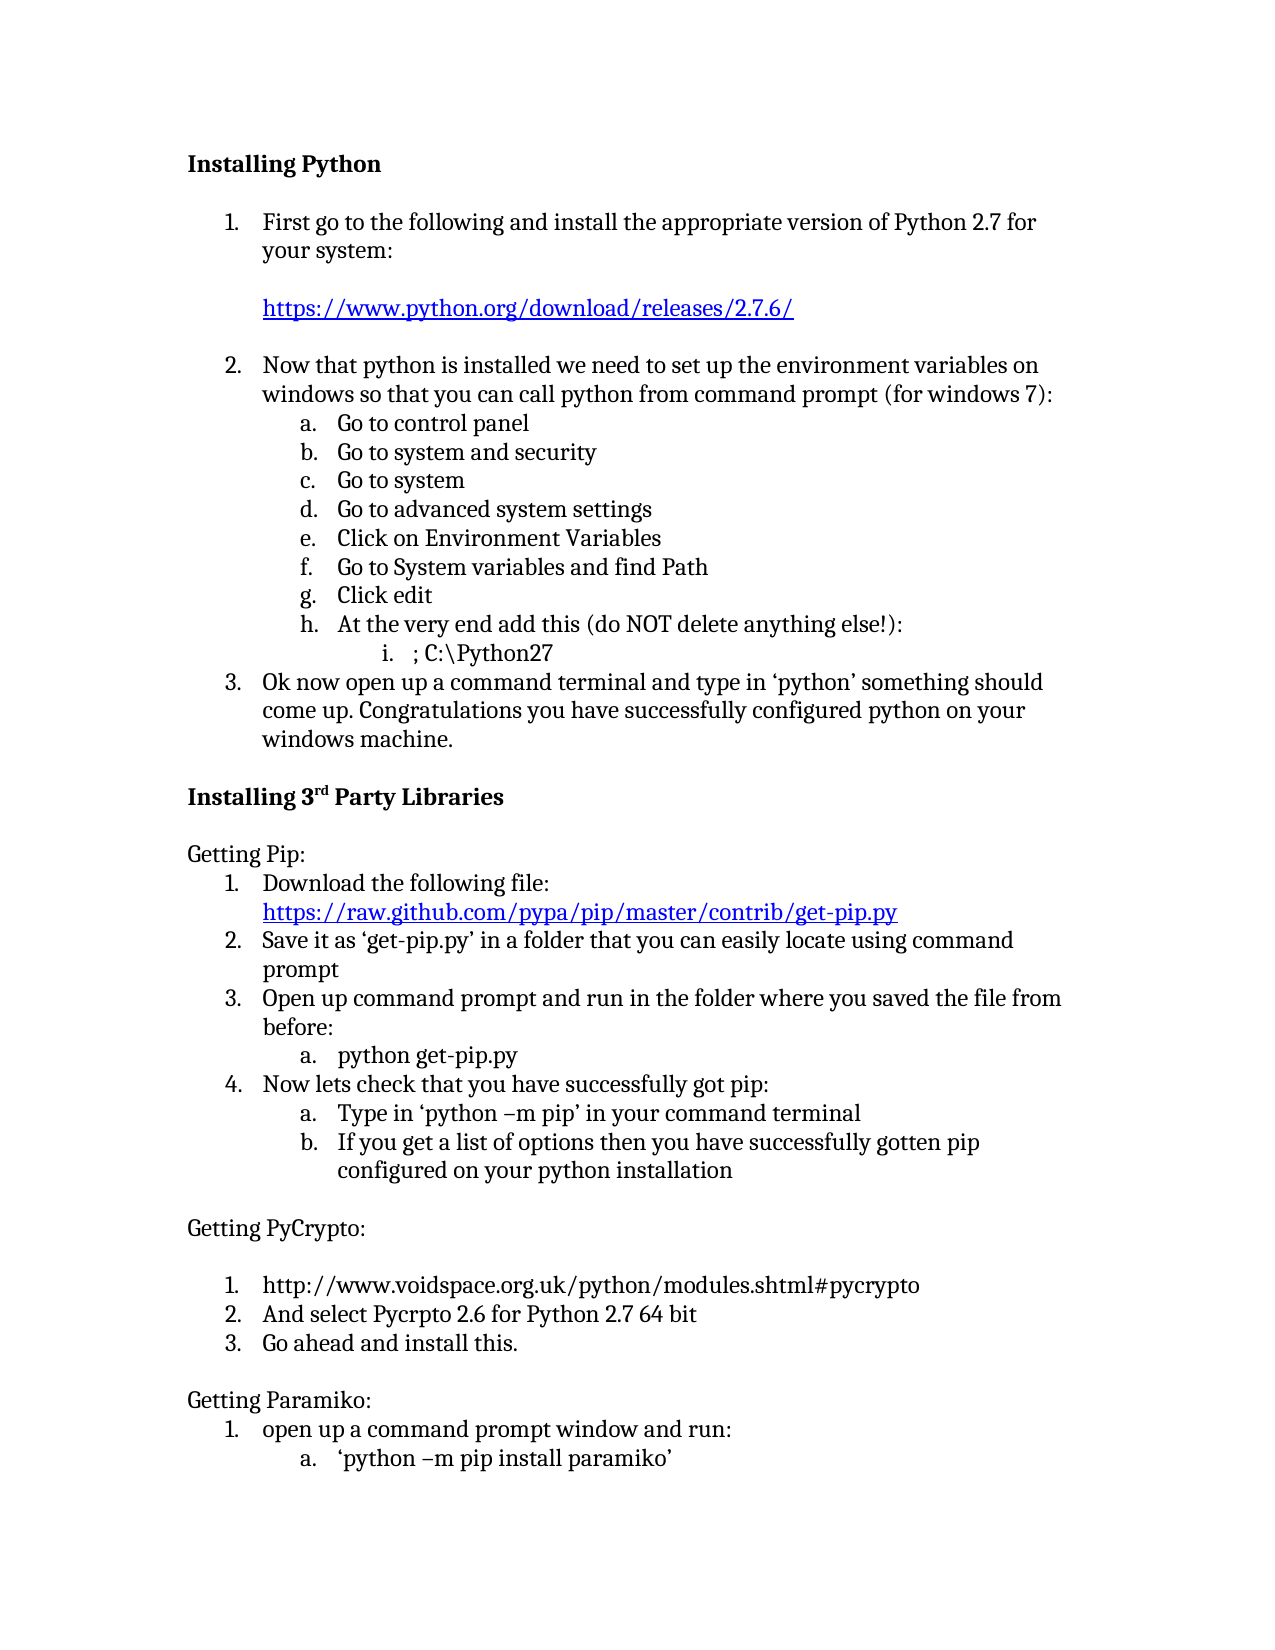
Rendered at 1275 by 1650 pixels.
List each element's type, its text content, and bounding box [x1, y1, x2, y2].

list Now that python is installed we need to set up the environment variables on windows so that you can call python from command prompt (for windows 7): [225, 351, 1087, 409]
list python get-pip.py [300, 1041, 1087, 1070]
text Installing 3rd Party Libraries [187, 782, 1087, 811]
list Go to system [300, 466, 1087, 495]
text Installing Python [187, 150, 1087, 179]
list Open up command prompt and run in the folder where you saved the file from before: [225, 984, 1087, 1041]
list Go to System variables and find Path [300, 552, 1087, 581]
text Getting PyCrypto: [187, 1214, 1087, 1242]
list Click on Environment Variables [300, 524, 1087, 552]
list Type in ‘python –m pip’ in your command terminal [300, 1099, 1087, 1127]
list Now lets check that you have successfully got pip: [225, 1070, 1087, 1099]
list open up a command prompt window and run: [225, 1415, 1087, 1444]
list Go to control panel [300, 409, 1087, 437]
list Click edit [300, 581, 1087, 610]
list http://www.voidspace.org.uk/python/modules.shtml#pycrypto [225, 1271, 1087, 1300]
list ; C:\Python27 [394, 639, 1087, 667]
list First go to the following and install the appropriate version of Python 2.7 for your system: [225, 207, 1087, 265]
list And select Pycrpto 2.6 for Python 2.7 64 bit [225, 1300, 1087, 1329]
text https://www.python.org/download/releases/2.7.6/ [187, 294, 1087, 322]
list Go to advanced system settings [300, 495, 1087, 524]
text Getting Paramiko: [187, 1386, 1087, 1415]
list Go to system and security [300, 437, 1087, 466]
list Go ahead and install this. [225, 1329, 1087, 1357]
list Save it as ‘get-pip.py’ in a folder that you can easily locate using command prompt [225, 926, 1087, 984]
list Download the following file: https://raw.github.com/pypa/pip/master/contrib/get-pip.py [225, 869, 1087, 926]
list ‘python –m pip install paramiko’ [300, 1444, 1087, 1472]
list If you get a list of options then you have successfully gotten pip configured on your python installation [300, 1127, 1087, 1185]
list Ok now open up a command terminal and type in ‘python’ something should come up. Congratulations you have successfully configured python on your windows machine. [225, 667, 1087, 754]
text Getting Pip: [187, 840, 1087, 869]
list At the very end add this (do NOT delete anything else!): [300, 610, 1087, 639]
